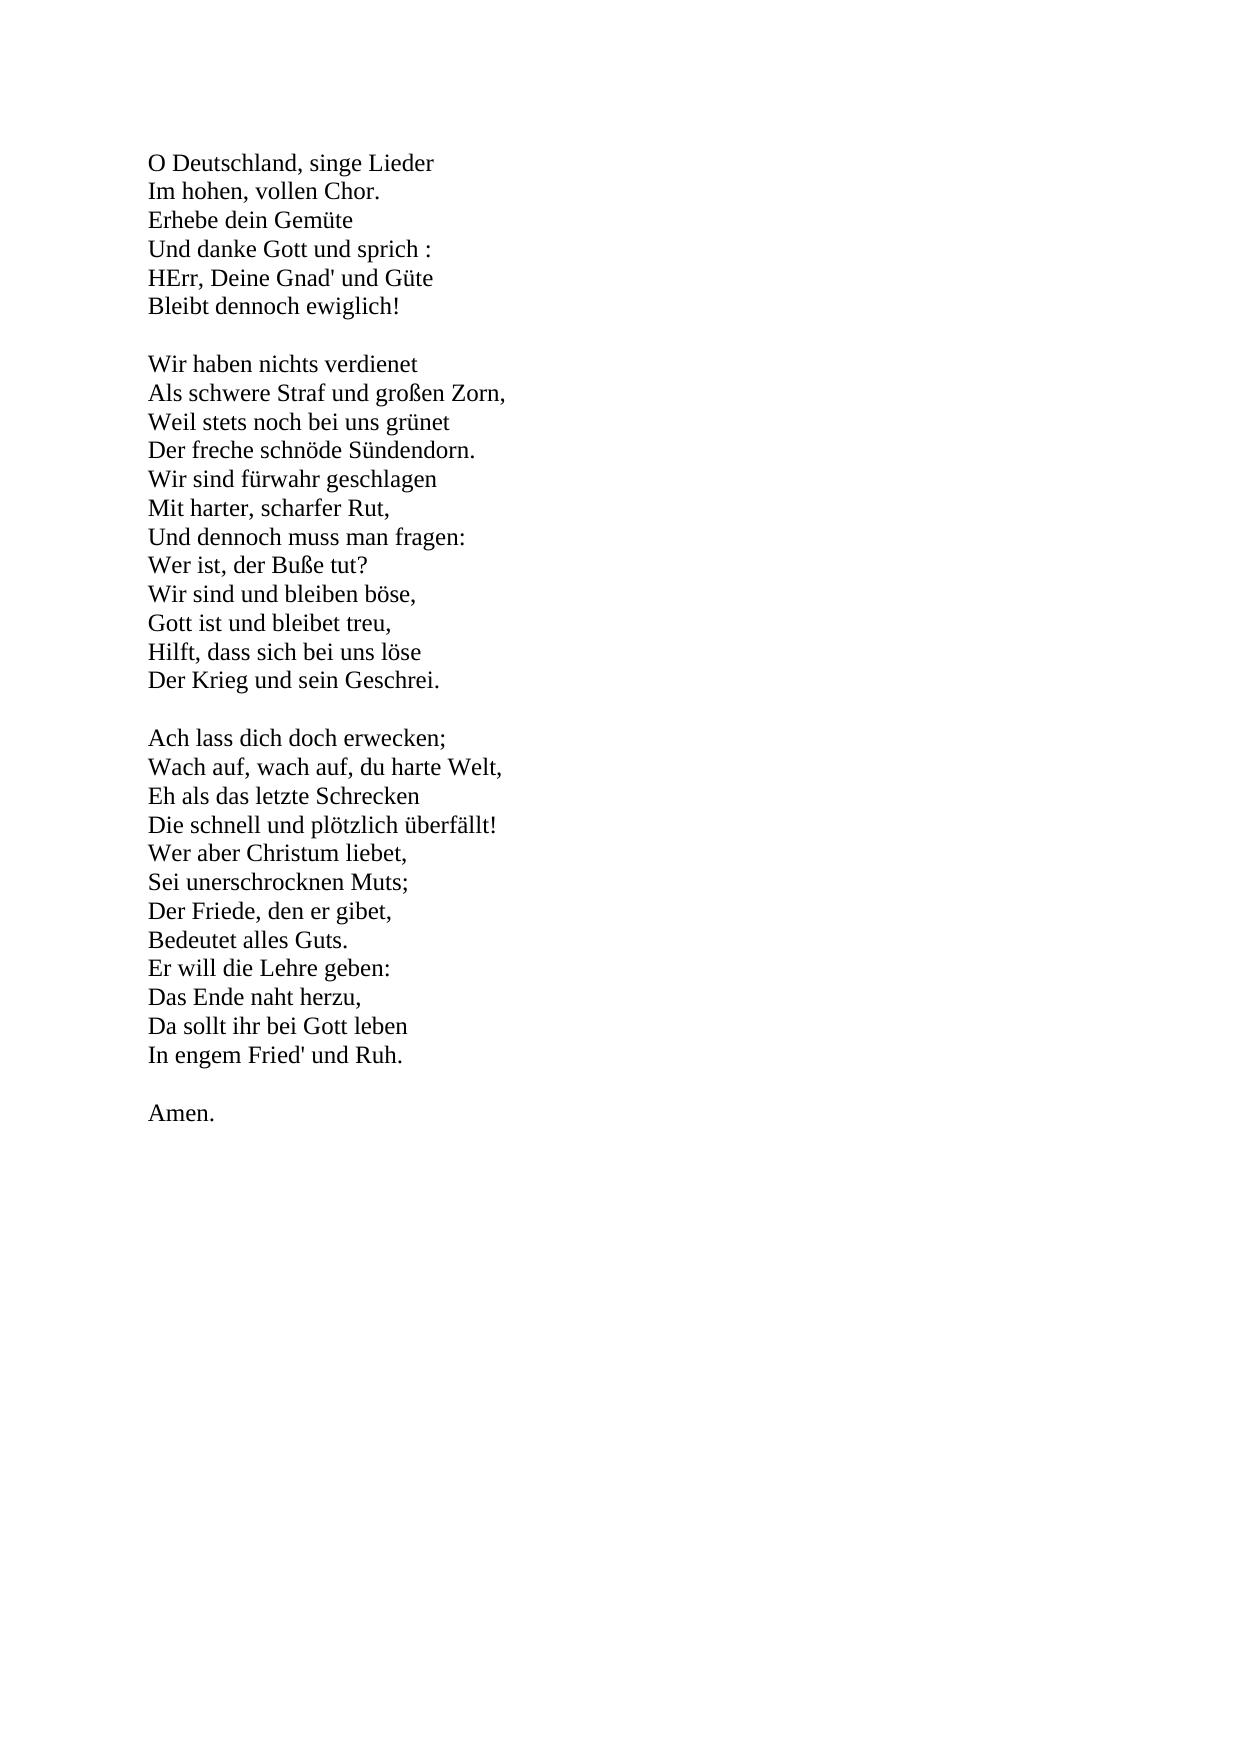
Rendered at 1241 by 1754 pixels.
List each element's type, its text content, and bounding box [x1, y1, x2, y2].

text Amen. [148, 1098, 1093, 1126]
text Ach lass dich doch erwecken; Wach auf, wach auf, du harte Welt, Eh als das letzte Schrecken Die schnell und plötzlich überfällt! Wer aber Christum liebet, Sei unerschrocknen Muts; Der Friede, den er gibet, Bedeutet alles Guts. Er will die Lehre geben: Das Ende naht herzu, Da sollt ihr bei Gott leben In engem Fried' und Ruh. [148, 723, 1093, 1068]
text Wir haben nichts verdienet Als schwere Straf und großen Zorn, Weil stets noch bei uns grünet Der freche schnöde Sündendorn. Wir sind fürwahr geschlagen Mit harter, scharfer Rut, Und dennoch muss man fragen: Wer ist, der Buße tut? Wir sind und bleiben böse, Gott ist und bleibet treu, Hilft, dass sich bei uns löse Der Krieg und sein Geschrei. [148, 349, 1093, 694]
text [148, 148, 1093, 320]
